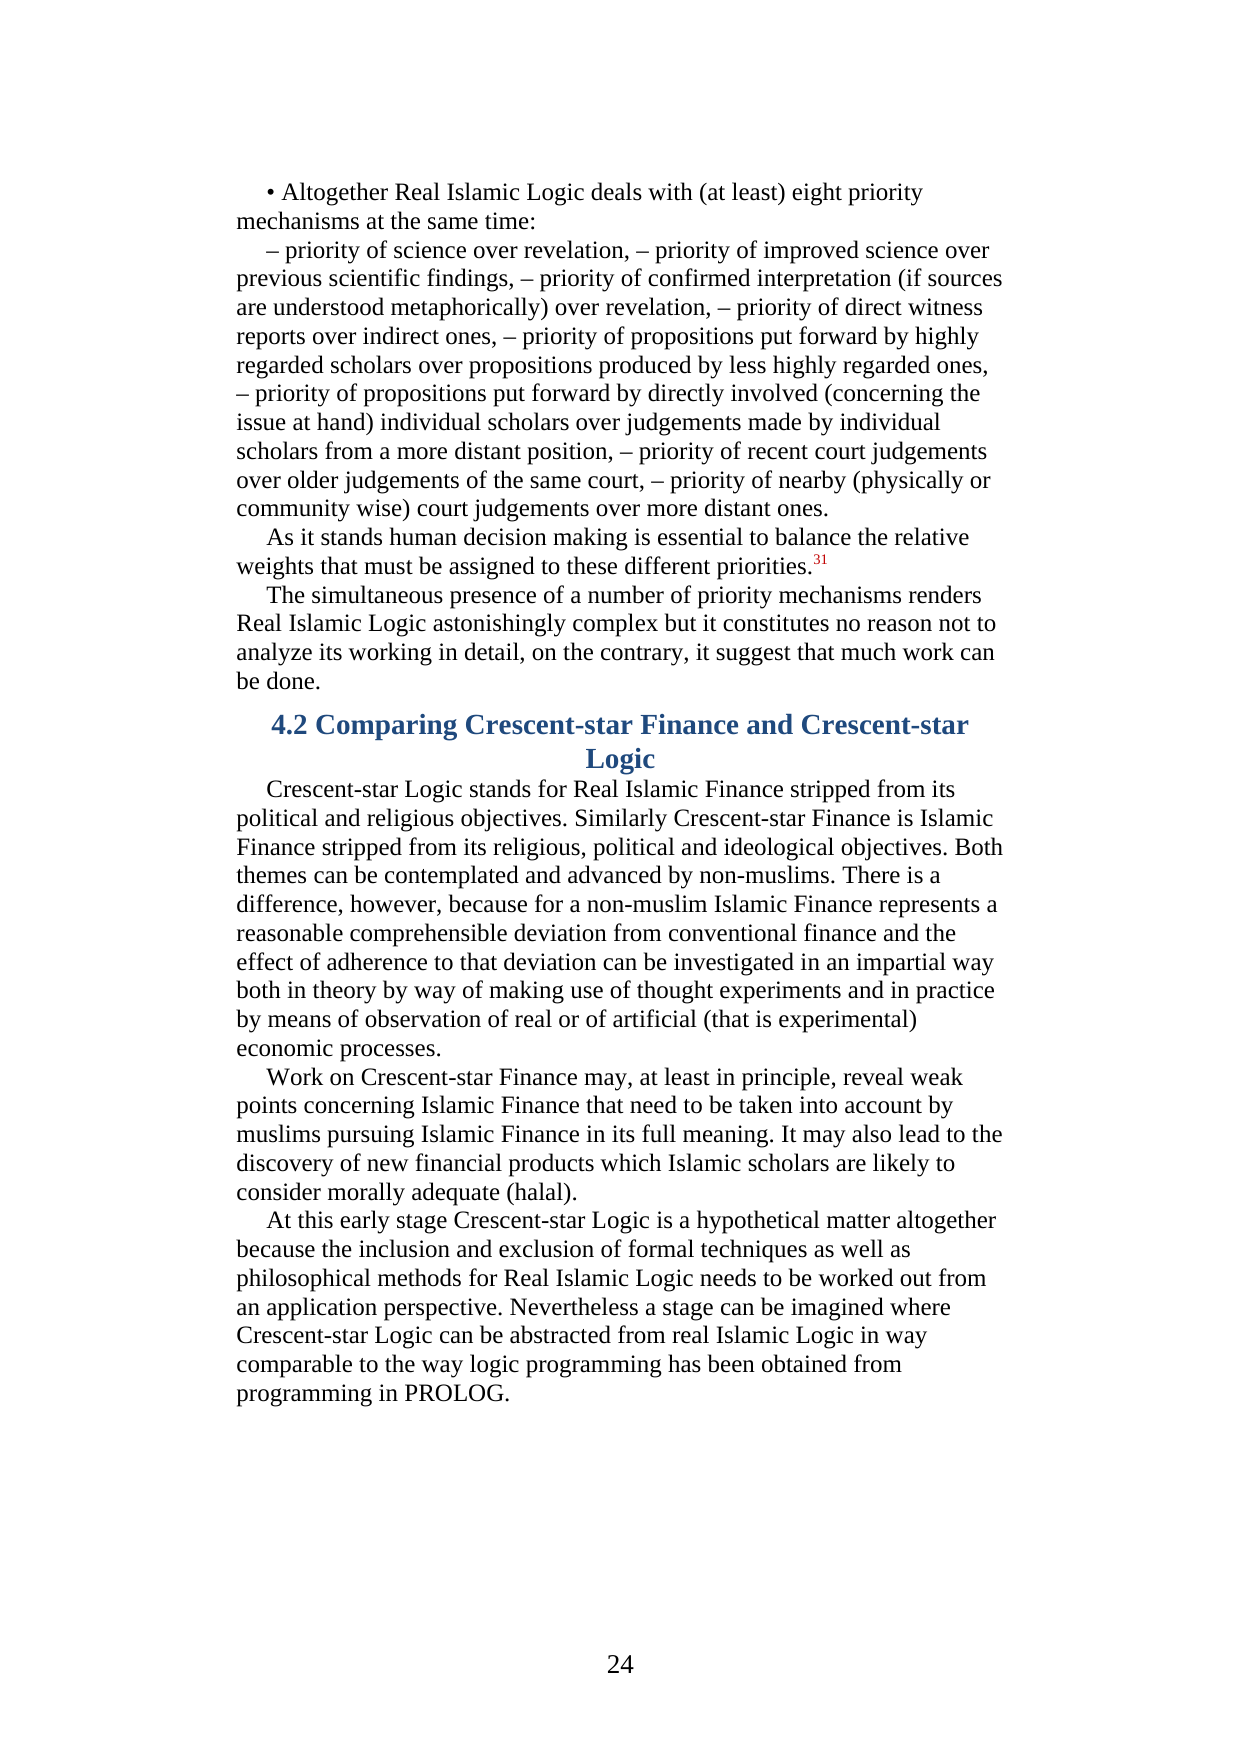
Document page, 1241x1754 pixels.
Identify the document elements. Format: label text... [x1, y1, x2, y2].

text Work on Crescent-star Finance may, at least in principle, reveal weak points concerning Islamic Finance that need to be taken into account by muslims pursuing Islamic Finance in its full meaning. It may also lead to the discovery of new financial products which Islamic scholars are likely to consider morally adequate (halal). [236, 1062, 1004, 1206]
subtitle 4.2 Comparing Crescent-star Finance and Crescent-star Logic [236, 707, 1004, 774]
text As it stands human decision making is essential to balance the relative weights that must be assigned to these different priorities.31 [236, 522, 1004, 580]
text At this early stage Crescent-star Logic is a hypothetical matter altogether because the inclusion and exclusion of formal techniques as well as philosophical methods for Real Islamic Logic needs to be worked out from an application perspective. Nevertheless a stage can be imagined where Crescent-star Logic can be abstracted from real Islamic Logic in way comparable to the way logic programming has been obtained from programming in PROLOG. [236, 1206, 1004, 1407]
text The simultaneous presence of a number of priority mechanisms renders Real Islamic Logic astonishingly complex but it constitutes no reason not to analyze its working in detail, on the contrary, it suggest that much work can be done. [236, 580, 1004, 695]
text – priority of science over revelation, – priority of improved science over previous scientific findings, – priority of confirmed interpretation (if sources are understood metaphorically) over revelation, – priority of direct witness reports over indirect ones, – priority of propositions put forward by highly regarded scholars over propositions produced by less highly regarded ones, – priority of propositions put forward by directly involved (concerning the issue at hand) individual scholars over judgements made by individual scholars from a more distant position, – priority of recent court judgements over older judgements of the same court, – priority of nearby (physically or community wise) court judgements over more distant ones. [236, 235, 1004, 522]
text • Altogether Real Islamic Logic deals with (at least) eight priority mechanisms at the same time: [236, 177, 1004, 235]
text Crescent-star Logic stands for Real Islamic Finance stripped from its political and religious objectives. Similarly Crescent-star Finance is Islamic Finance stripped from its religious, political and ideological objectives. Both themes can be contemplated and advanced by non-muslims. There is a difference, however, because for a non-muslim Islamic Finance represents a reasonable comprehensible deviation from conventional finance and the effect of adherence to that deviation can be investigated in an impartial way both in theory by way of making use of thought experiments and in practice by means of observation of real or of artificial (that is experimental) economic processes. [236, 774, 1004, 1062]
